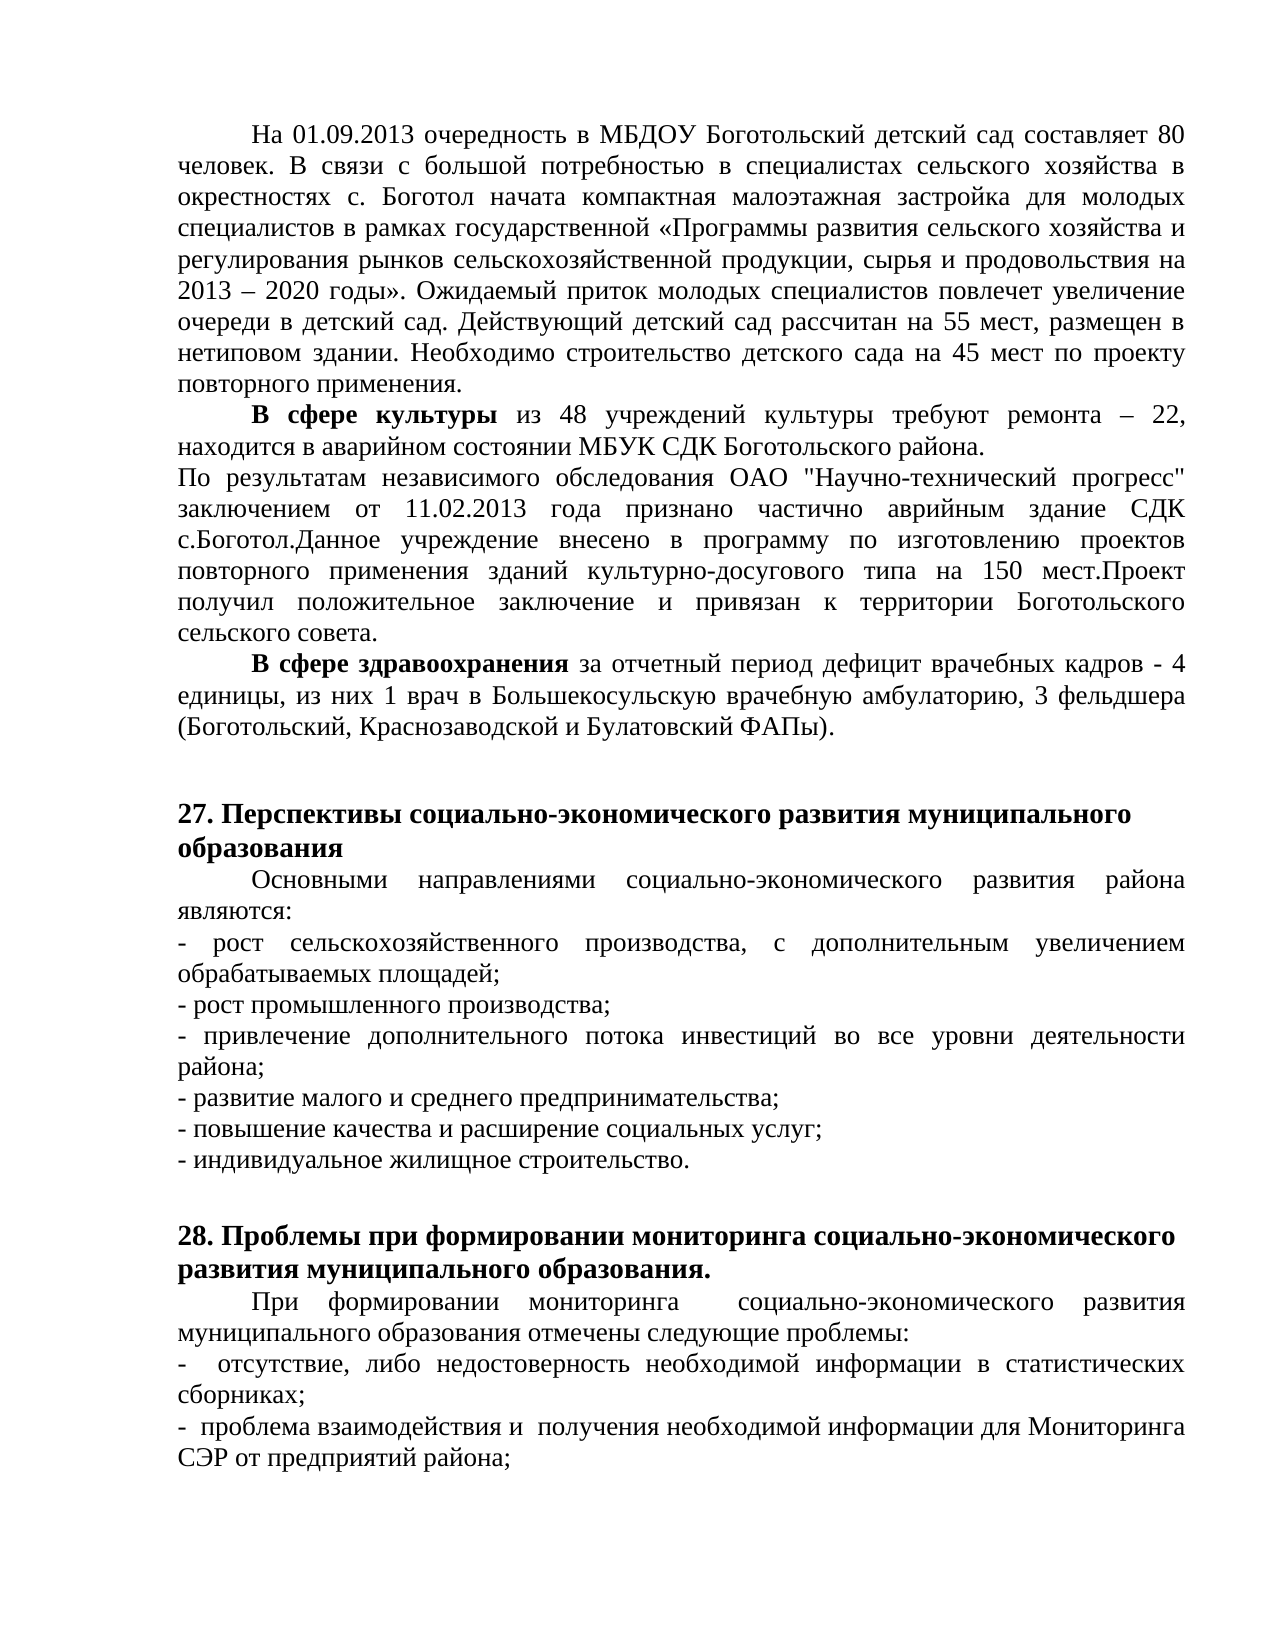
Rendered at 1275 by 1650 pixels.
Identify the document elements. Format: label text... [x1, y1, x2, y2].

text - привлечение дополнительного потока инвестиций во все уровни деятельности района; [177, 1019, 1186, 1081]
text В сфере культуры из 48 учреждений культуры требуют ремонта – 22, находится в аварийном состоянии МБУК СДК Боготольского района. [177, 398, 1186, 461]
text - индивидуальное жилищное строительство. [177, 1144, 1186, 1175]
text 27. Перспективы социально-экономического развития муниципального образования [177, 796, 1186, 863]
text - рост сельскохозяйственного производства, с дополнительным увеличением обрабатываемых площадей; [177, 926, 1186, 988]
text - проблема взаимодействия и получения необходимой информации для Мониторинга СЭР от предприятий района; [177, 1409, 1186, 1472]
text Основными направлениями социально-экономического развития района являются: [177, 863, 1186, 926]
text - развитие малого и среднего предпринимательства; [177, 1081, 1186, 1112]
text В сфере здравоохранения за отчетный период дефицит врачебных кадров - 4 единицы, из них 1 врач в Большекосульскую врачебную амбулаторию, 3 фельдшера (Боготольский, Краснозаводской и Булатовский ФАПы). [177, 648, 1186, 741]
text - рост промышленного производства; [177, 988, 1186, 1019]
text - отсутствие, либо недостоверность необходимой информации в статистических сборниках; [177, 1347, 1186, 1409]
text На 01.09.2013 очередность в МБДОУ Боготольский детский сад составляет 80 человек. В связи с большой потребностью в специалистах сельского хозяйства в окрестностях с. Боготол начата компактная малоэтажная застройка для молодых специалистов в рамках государственной «Программы развития сельского хозяйства и регулирования рынков сельскохозяйственной продукции, сырья и продовольствия на 2013 – 2020 годы». Ожидаемый приток молодых специалистов повлечет увеличение очереди в детский сад. Действующий детский сад рассчитан на 55 мест, размещен в нетиповом здании. Необходимо строительство детского сада на 45 мест по проекту повторного применения. [177, 118, 1186, 398]
text По результатам независимого обследования ОАО "Научно-технический прогресс" заключением от 11.02.2013 года признано частично аврийным здание СДК с.Боготол.Данное учреждение внесено в программу по изготовлению проектов повторного применения зданий культурно-досугового типа на 150 мест.Проект получил положительное заключение и привязан к территории Боготольского сельского совета. [177, 461, 1186, 648]
text При формировании мониторинга социально-экономического развития муниципального образования отмечены следующие проблемы: [177, 1285, 1186, 1347]
text 28. Проблемы при формировании мониторинга социально-экономического развития муниципального образования. [177, 1218, 1186, 1285]
text - повышение качества и расширение социальных услуг; [177, 1112, 1186, 1144]
